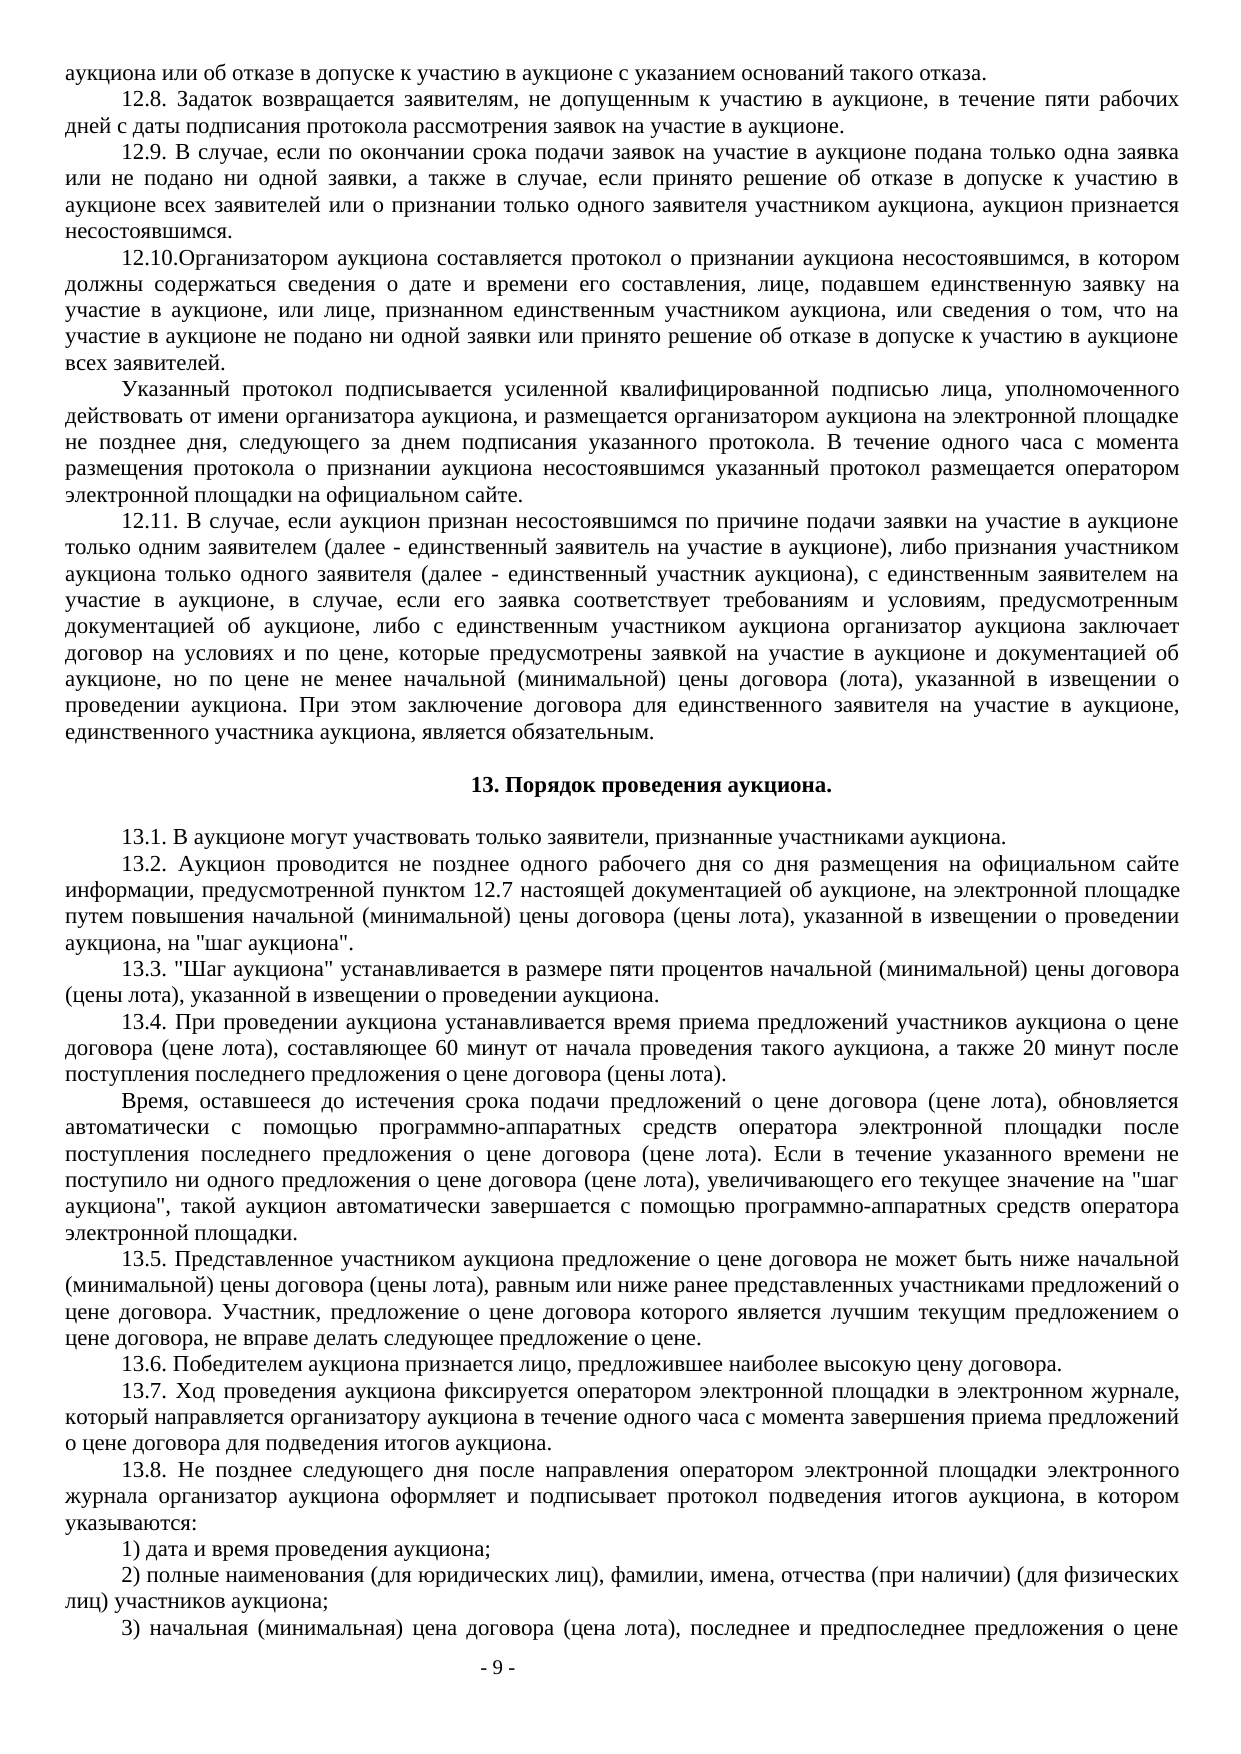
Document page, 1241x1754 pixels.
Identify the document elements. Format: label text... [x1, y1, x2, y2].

text 13.6. Победителем аукциона признается лицо, предложившее наиболее высокую цену договора. [65, 1350, 1181, 1377]
text Время, оставшееся до истечения срока подачи предложений о цене договора (цене лота), обновляется автоматически с помощью программно-аппаратных средств оператора электронной площадки после поступления последнего предложения о цене договора (цене лота). Если в течение указанного времени не поступило ни одного предложения о цене договора (цене лота), увеличивающего его текущее значение на "шаг аукциона", такой аукцион автоматически завершается с помощью программно-аппаратных средств оператора электронной площадки. [65, 1087, 1181, 1245]
text 13.3. "Шаг аукциона" устанавливается в размере пяти процентов начальной (минимальной) цены договора (цены лота), указанной в извещении о проведении аукциона. [65, 955, 1181, 1008]
text 13.4. При проведении аукциона устанавливается время приема предложений участников аукциона о цене договора (цене лота), составляющее 60 минут от начала проведения такого аукциона, а также 20 минут после поступления последнего предложения о цене договора (цены лота). [65, 1008, 1181, 1087]
text 13.1. В аукционе могут участвовать только заявители, признанные участниками аукциона. [65, 823, 1181, 850]
text 12.8. Задаток возвращается заявителям, не допущенным к участию в аукционе, в течение пяти рабочих дней с даты подписания протокола рассмотрения заявок на участие в аукционе. [65, 85, 1181, 138]
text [65, 59, 1181, 85]
text 13.5. Представленное участником аукциона предложение о цене договора не может быть ниже начальной (минимальной) цены договора (цены лота), равным или ниже ранее представленных участниками предложений о цене договора. Участник, предложение о цене договора которого является лучшим текущим предложением о цене договора, не вправе делать следующее предложение о цене. [65, 1245, 1181, 1350]
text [65, 1614, 1181, 1640]
text 12.9. В случае, если по окончании срока подачи заявок на участие в аукционе подана только одна заявка или не подано ни одной заявки, а также в случае, если принято решение об отказе в допуске к участию в аукционе всех заявителей или о признании только одного заявителя участником аукциона, аукцион признается несостоявшимся. [65, 138, 1181, 243]
text 13.2. Аукцион проводится не позднее одного рабочего дня со дня размещения на официальном сайте информации, предусмотренной пунктом 12.7 настоящей документацией об аукционе, на электронной площадке путем повышения начальной (минимальной) цены договора (цены лота), указанной в извещении о проведении аукциона, на "шаг аукциона". [65, 850, 1181, 955]
text 13. Порядок проведения аукциона. [65, 771, 1181, 797]
text Указанный протокол подписывается усиленной квалифицированной подписью лица, уполномоченного действовать от имени организатора аукциона, и размещается организатором аукциона на электронной площадке не позднее дня, следующего за днем подписания указанного протокола. В течение одного часа с момента размещения протокола о признании аукциона несостоявшимся указанный протокол размещается оператором электронной площадки на официальном сайте. [65, 375, 1181, 507]
text 13.8. Не позднее следующего дня после направления оператором электронной площадки электронного журнала организатор аукциона оформляет и подписывает протокол подведения итогов аукциона, в котором указываются: [65, 1456, 1181, 1535]
text 1) дата и время проведения аукциона; [65, 1535, 1181, 1561]
text 12.11. В случае, если аукцион признан несостоявшимся по причине подачи заявки на участие в аукционе только одним заявителем (далее - единственный заявитель на участие в аукционе), либо признания участником аукциона только одного заявителя (далее - единственный участник аукциона), с единственным заявителем на участие в аукционе, в случае, если его заявка соответствует требованиям и условиям, предусмотренным документацией об аукционе, либо с единственным участником аукциона организатор аукциона заключает договор на условиях и по цене, которые предусмотрены заявкой на участие в аукционе и документацией об аукционе, но по цене не менее начальной (минимальной) цены договора (лота), указанной в извещении о проведении аукциона. При этом заключение договора для единственного заявителя на участие в аукционе, единственного участника аукциона, является обязательным. [65, 507, 1181, 744]
text 13.7. Ход проведения аукциона фиксируется оператором электронной площадки в электронном журнале, который направляется организатору аукциона в течение одного часа с момента завершения приема предложений о цене договора для подведения итогов аукциона. [65, 1377, 1181, 1456]
text 2) полные наименования (для юридических лиц), фамилии, имена, отчества (при наличии) (для физических лиц) участников аукциона; [65, 1561, 1181, 1614]
text 12.10.Организатором аукциона составляется протокол о признании аукциона несостоявшимся, в котором должны содержаться сведения о дате и времени его составления, лице, подавшем единственную заявку на участие в аукционе, или лице, признанном единственным участником аукциона, или сведения о том, что на участие в аукционе не подано ни одной заявки или принято решение об отказе в допуске к участию в аукционе всех заявителей. [65, 243, 1181, 375]
